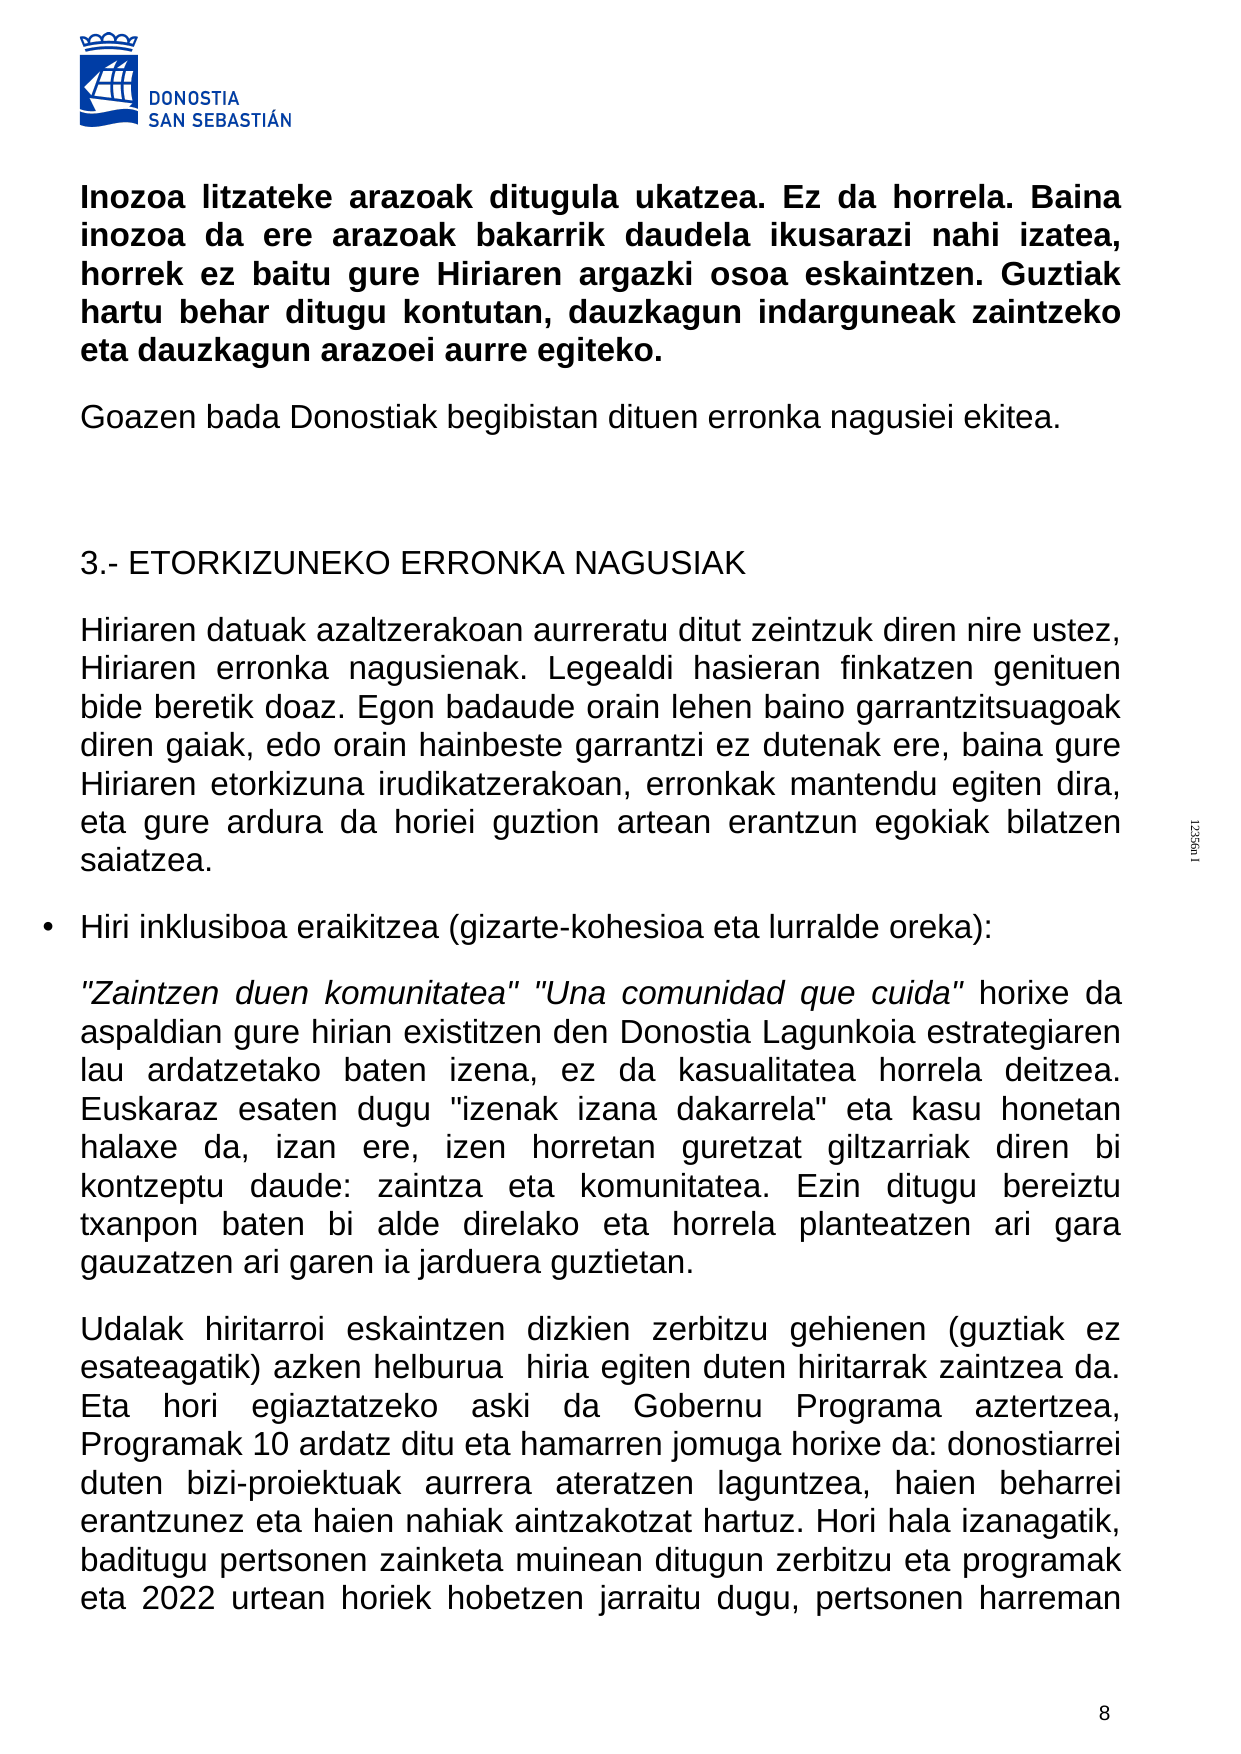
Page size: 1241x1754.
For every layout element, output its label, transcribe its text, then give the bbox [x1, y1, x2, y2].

text "Zaintzen duen komunitatea" "Una comunidad que cuida" horixe da aspaldian gure hirian existitzen den Donostia Lagunkoia estrategiaren lau ardatzetako baten izena, ez da kasualitatea horrela deitzea. Euskaraz esaten dugu "izenak izana dakarrela" eta kasu honetan halaxe da, izan ere, izen horretan guretzat giltzarriak diren bi kontzeptu daude: zaintza eta komunitatea. Ezin ditugu bereiztu txanpon baten bi alde direlako eta horrela planteatzen ari gara gauzatzen ari garen ia jarduera guztietan. [80, 973, 1122, 1281]
text Inozoa litzateke arazoak ditugula ukatzea. Ez da horrela. Baina inozoa da ere arazoak bakarrik daudela ikusarazi nahi izatea, horrek ez baitu gure Hiriaren argazki osoa eskaintzen. Guztiak hartu behar ditugu kontutan, dauzkagun indarguneak zaintzeko eta dauzkagun arazoei aurre egiteko. [80, 177, 1122, 369]
text Goazen bada Donostiak begibistan dituen erronka nagusiei ekitea. [80, 397, 1122, 435]
text 3.- ETORKIZUNEKO ERRONKA NAGUSIAK [80, 543, 1122, 582]
picture [79, 32, 291, 127]
text Hiriaren datuak azaltzerakoan aurreratu ditut zeintzuk diren nire ustez, Hiriaren erronka nagusienak. Legealdi hasieran finkatzen genituen bide beretik doaz. Egon badaude orain lehen baino garrantzitsuagoak diren gaiak, edo orain hainbeste garrantzi ez dutenak ere, baina gure Hiriaren etorkizuna irudikatzerakoan, erronkak mantendu egiten dira, eta gure ardura da horiei guztion artean erantzun egokiak bilatzen saiatzea. [80, 610, 1122, 879]
list Hiri inklusiboa eraikitzea (gizarte-kohesioa eta lurralde oreka): [42, 907, 1122, 945]
